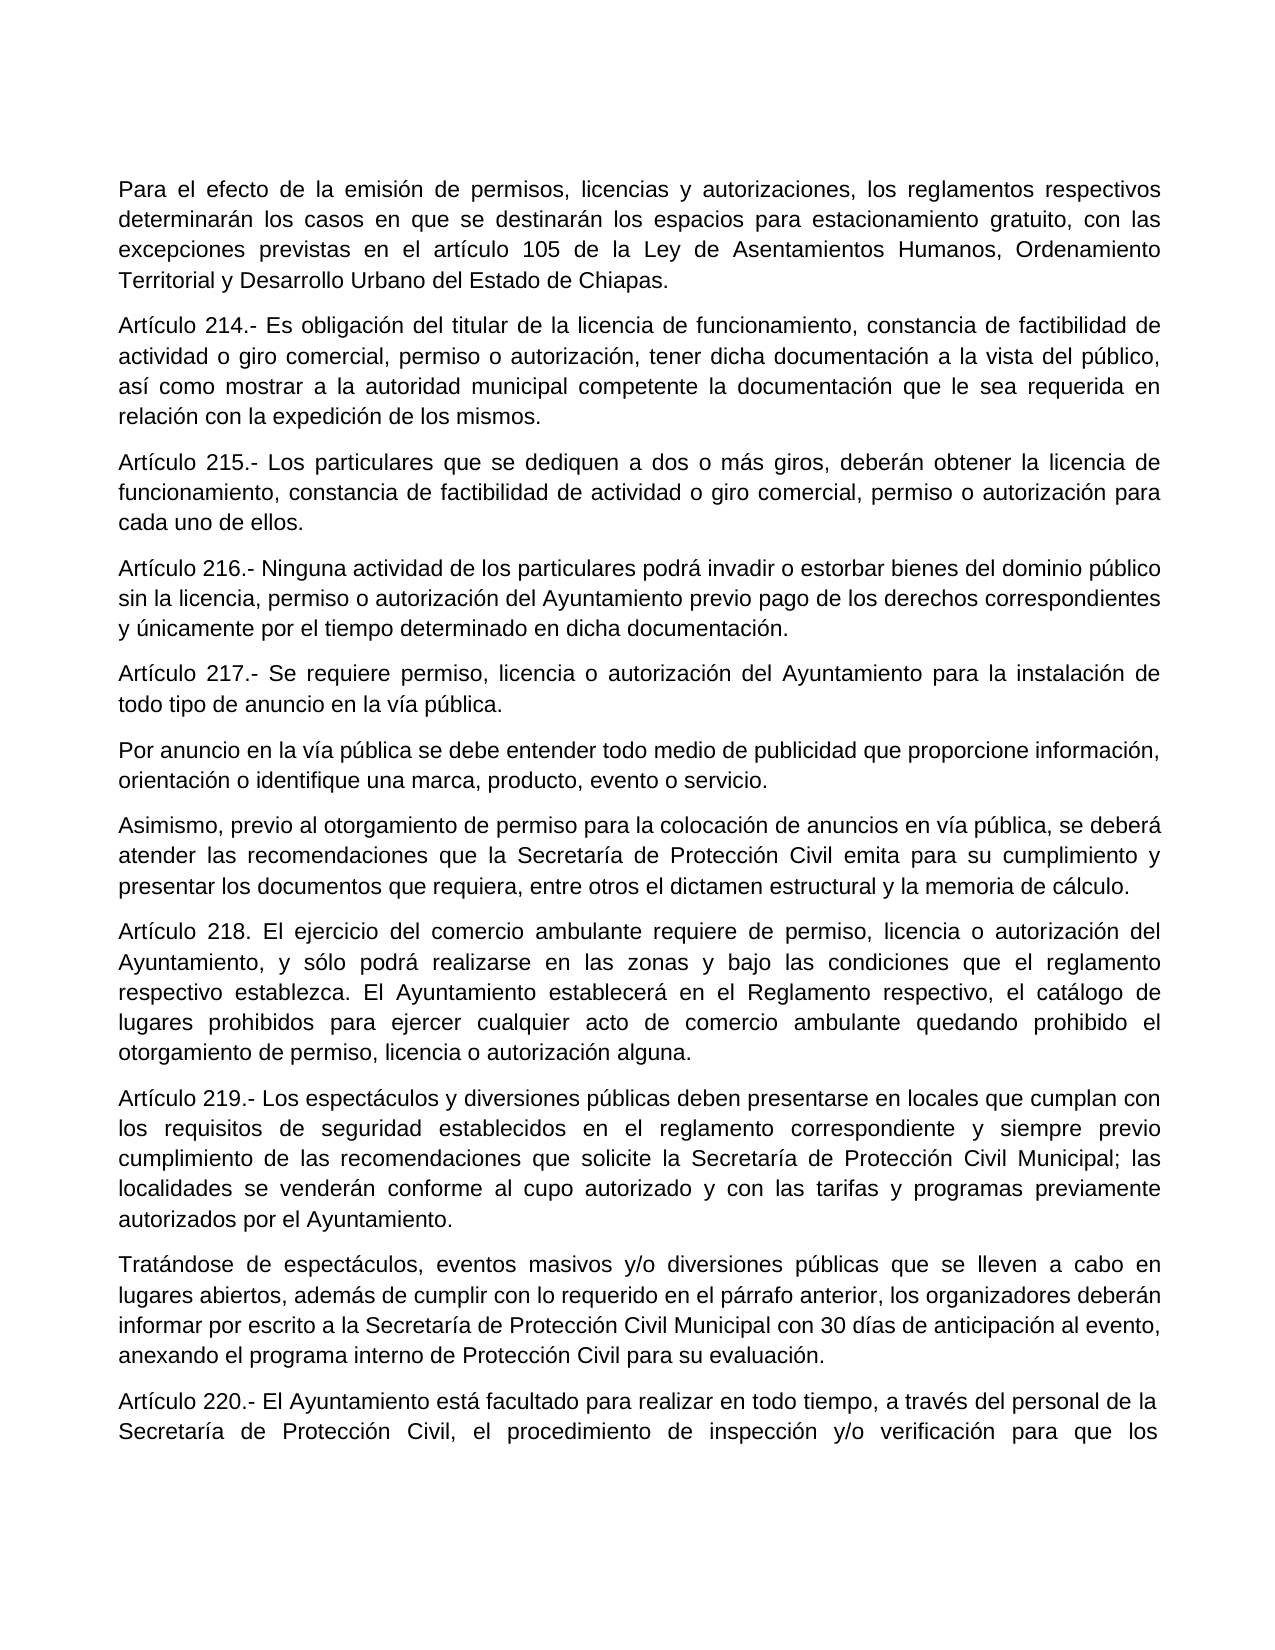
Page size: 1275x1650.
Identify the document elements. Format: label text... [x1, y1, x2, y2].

text Artículo 217.- Se requiere permiso, licencia o autorización del Ayuntamiento para la instalación de todo tipo de anuncio en la vía pública. [118, 660, 1161, 717]
text Secretaría de Protección Civil, el procedimiento de inspección y/o verificación para que los [118, 1418, 1160, 1444]
text Artículo 216.- Ninguna actividad de los particulares podrá invadir o estorbar bienes del dominio público sin la licencia, permiso o autorización del Ayuntamiento previo pago de los derechos correspondientes y únicamente por el tiempo determinado en dicha documentación. [118, 555, 1161, 641]
text Tratándose de espectáculos, eventos masivos y/o diversiones públicas que se lleven a cabo en lugares abiertos, además de cumplir con lo requerido en el párrafo anterior, los organizadores deberán informar por escrito a la Secretaría de Protección Civil Municipal con 30 días de anticipación al evento, anexando el programa interno de Protección Civil para su evaluación. [118, 1251, 1161, 1368]
text Para el efecto de la emisión de permisos, licencias y autorizaciones, los reglamentos respectivos determinarán los casos en que se destinarán los espacios para estacionamiento gratuito, con las excepciones previstas en el artículo 105 de la Ley de Asentamientos Humanos, Ordenamiento Territorial y Desarrollo Urbano del Estado de Chiapas. [118, 176, 1161, 293]
text Asimismo, previo al otorgamiento de permiso para la colocación de anuncios en vía pública, se deberá atender las recomendaciones que la Secretaría de Protección Civil emita para su cumplimiento y presentar los documentos que requiera, entre otros el dictamen estructural y la memoria de cálculo. [118, 812, 1161, 899]
text Artículo 220.- El Ayuntamiento está facultado para realizar en todo tiempo, a través del personal de la [118, 1388, 1160, 1414]
text Artículo 214.- Es obligación del titular de la licencia de funcionamiento, constancia de factibilidad de actividad o giro comercial, permiso o autorización, tener dicha documentación a la vista del público, así como mostrar a la autoridad municipal competente la documentación que le sea requerida en relación con la expedición de los mismos. [118, 312, 1161, 429]
text Artículo 218. El ejercicio del comercio ambulante requiere de permiso, licencia o autorización del Ayuntamiento, y sólo podrá realizarse en las zonas y bajo las condiciones que el reglamento respectivo establezca. El Ayuntamiento establecerá en el Reglamento respectivo, el catálogo de lugares prohibidos para ejercer cualquier acto de comercio ambulante quedando prohibido el otorgamiento de permiso, licencia o autorización alguna. [118, 918, 1161, 1066]
text Artículo 215.- Los particulares que se dediquen a dos o más giros, deberán obtener la licencia de funcionamiento, constancia de factibilidad de actividad o giro comercial, permiso o autorización para cada uno de ellos. [118, 449, 1161, 535]
text Artículo 219.- Los espectáculos y diversiones públicas deben presentarse en locales que cumplan con los requisitos de seguridad establecidos en el reglamento correspondiente y siempre previo cumplimiento de las recomendaciones que solicite la Secretaría de Protección Civil Municipal; las localidades se venderán conforme al cupo autorizado y con las tarifas y programas previamente autorizados por el Ayuntamiento. [118, 1085, 1161, 1232]
text Por anuncio en la vía pública se debe entender todo medio de publicidad que proporcione información, orientación o identifique una marca, producto, evento o servicio. [118, 737, 1161, 793]
